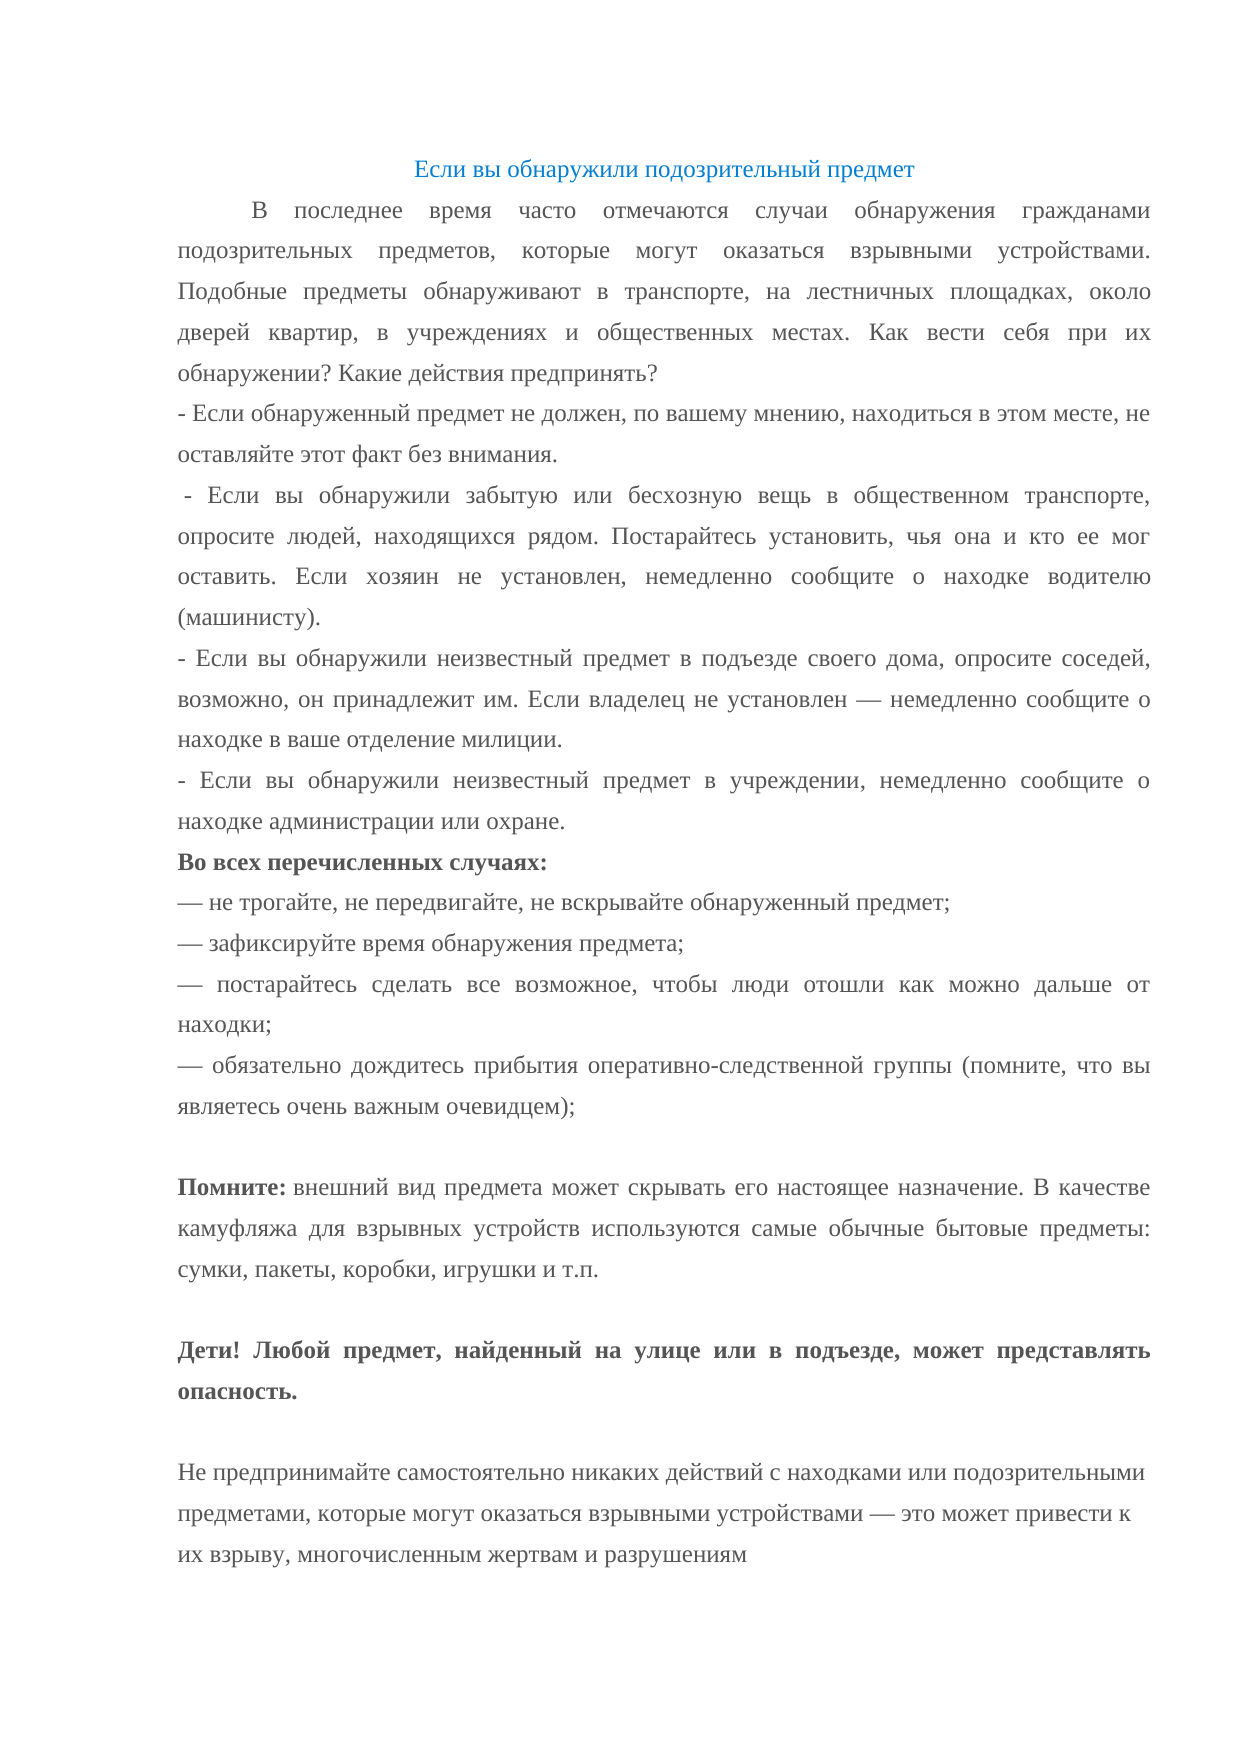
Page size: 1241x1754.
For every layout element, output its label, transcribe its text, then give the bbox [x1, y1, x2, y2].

text - Если вы обнаружили неизвестный предмет в подъезде своего дома, опросите соседей, возможно, он принадлежит им. Если владелец не установлен — немедленно сообщите о находке в ваше отделение милиции. [177, 631, 1152, 753]
text - Если вы обнаружили неизвестный предмет в учреждении, немедленно сообщите о находке администрации или охране. [177, 753, 1152, 834]
text Не предпринимайте самостоятельно никаких действий с находками или подозрительными предметами, которые могут оказаться взрывными устройствами — это может привести к их взрыву, многочисленным жертвам и разрушениям [177, 1446, 1152, 1568]
text Во всех перечисленных случаях: [177, 834, 1152, 875]
text — обязательно дождитесь прибытия оперативно-следственной группы (помните, что вы являетесь очень важным очевидцем); [177, 1038, 1152, 1120]
text В последнее время часто отмечаются случаи обнаружения гражданами подозрительных предметов, которые могут оказаться взрывными устройствами. Подобные предметы обнаруживают в транспорте, на лестничных площадках, около дверей квартир, в учреждениях и общественных местах. Как вести себя при их обнаружении? Какие действия предпринять? [177, 183, 1152, 387]
text Дети! Любой предмет, найденный на улице или в подъезде, может представлять опасность. [177, 1323, 1152, 1405]
text - Если обнаруженный предмет не должен, по вашему мнению, находиться в этом месте, не оставляйте этот факт без внимания. [177, 387, 1152, 468]
text Если вы обнаружили подозрительный предмет [177, 118, 1152, 183]
text — не трогайте, не передвигайте, не вскрывайте обнаруженный предмет; [177, 875, 1152, 916]
text - Если вы обнаружили забытую или бесхозную вещь в общественном транспорте, опросите людей, находящихся рядом. Постарайтесь установить, чья она и кто ее мог оставить. Если хозяин не установлен, немедленно сообщите о находке водителю (машинисту). [177, 468, 1152, 631]
text Помните: внешний вид предмета может скрывать его настоящее назначение. В качестве камуфляжа для взрывных устройств используются самые обычные бытовые предметы: сумки, пакеты, коробки, игрушки и т.п. [177, 1160, 1152, 1283]
text — зафиксируйте время обнаружения предмета; [177, 916, 1152, 957]
text — постарайтесь сделать все возможное, чтобы люди отошли как можно дальше от находки; [177, 957, 1152, 1038]
